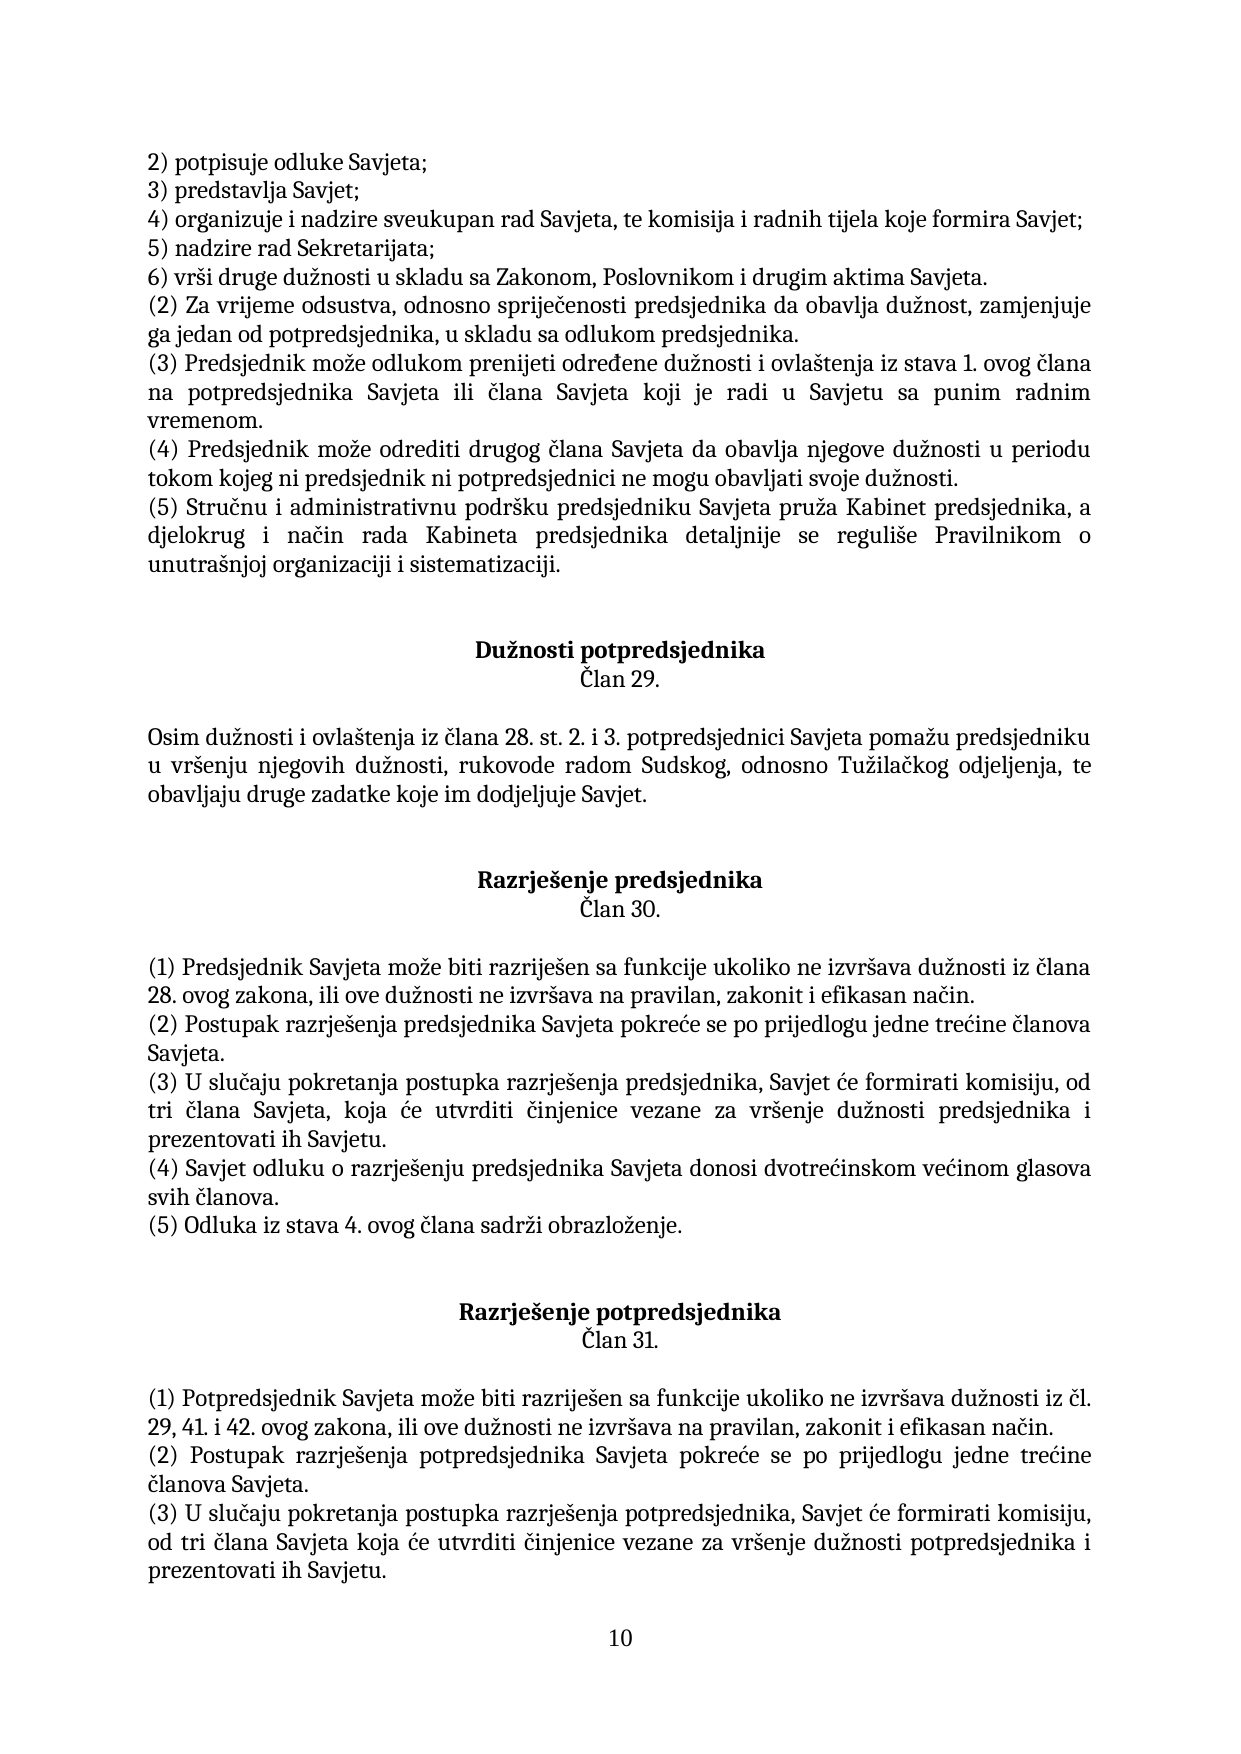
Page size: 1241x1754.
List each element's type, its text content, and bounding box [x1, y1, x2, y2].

text (5) Odluka iz stava 4. ovog člana sadrži obrazloženje. [148, 1211, 1093, 1240]
text 3) predstavlja Savjet; [148, 176, 1093, 205]
text Član 31. [148, 1326, 1093, 1355]
text (4) Predsjednik može odrediti drugog člana Savjeta da obavlja njegove dužnosti u periodu tokom kojeg ni predsjednik ni potpredsjednici ne mogu obavljati svoje dužnosti. [148, 435, 1093, 493]
text 5) nadzire rad Sekretarijata; [148, 234, 1093, 263]
text (2) Postupak razrješenja potpredsjednika Savjeta pokreće se po prijedlogu jedne trećine članova Savjeta. [148, 1441, 1093, 1499]
text (1) Potpredsjednik Savjeta može biti razriješen sa funkcije ukoliko ne izvršava dužnosti iz čl. 29, 41. i 42. ovog zakona, ili ove dužnosti ne izvršava na pravilan, zakonit i efikasan način. [148, 1384, 1093, 1441]
text (1) Predsjednik Savjeta može biti razriješen sa funkcije ukoliko ne izvršava dužnosti iz člana 28. ovog zakona, ili ove dužnosti ne izvršava na pravilan, zakonit i efikasan način. [148, 953, 1093, 1010]
text Član 29. [148, 665, 1093, 694]
text (3) Predsjednik može odlukom prenijeti određene dužnosti i ovlaštenja iz stava 1. ovog člana na potpredsjednika Savjeta ili člana Savjeta koji je radi u Savjetu sa punim radnim vremenom. [148, 349, 1093, 435]
text Dužnosti potpredsjednika [148, 636, 1093, 665]
text (3) U slučaju pokretanja postupka razrješenja predsjednika, Savjet će formirati komisiju, od tri člana Savjeta, koja će utvrditi činjenice vezane za vršenje dužnosti predsjednika i prezentovati ih Savjetu. [148, 1068, 1093, 1154]
text Razrješenje potpredsjednika [148, 1298, 1093, 1326]
text Član 30. [148, 895, 1093, 924]
text (4) Savjet odluku o razrješenju predsjednika Savjeta donosi dvotrećinskom većinom glasova svih članova. [148, 1154, 1093, 1211]
text (3) U slučaju pokretanja postupka razrješenja potpredsjednika, Savjet će formirati komisiju, od tri člana Savjeta koja će utvrditi činjenice vezane za vršenje dužnosti potpredsjednika i prezentovati ih Savjetu. [148, 1499, 1093, 1585]
text (5) Stručnu i administrativnu podršku predsjedniku Savjeta pruža Kabinet predsjednika, a djelokrug i način rada Kabineta predsjednika detaljnije se reguliše Pravilnikom o unutrašnjoj organizaciji i sistematizaciji. [148, 493, 1093, 579]
text 6) vrši druge dužnosti u skladu sa Zakonom, Poslovnikom i drugim aktima Savjeta. [148, 263, 1093, 291]
text 4) organizuje i nadzire sveukupan rad Savjeta, te komisija i radnih tijela koje formira Savjet; [148, 205, 1093, 234]
text 2) potpisuje odluke Savjeta; [148, 148, 1093, 176]
text (2) Za vrijeme odsustva, odnosno spriječenosti predsjednika da obavlja dužnost, zamjenjuje ga jedan od potpredsjednika, u skladu sa odlukom predsjednika. [148, 291, 1093, 349]
text Osim dužnosti i ovlaštenja iz člana 28. st. 2. i 3. potpredsjednici Savjeta pomažu predsjedniku u vršenju njegovih dužnosti, rukovode radom Sudskog, odnosno Tužilačkog odjeljenja, te obavljaju druge zadatke koje im dodjeljuje Savjet. [148, 723, 1093, 809]
text Razrješenje predsjednika [148, 866, 1093, 895]
text (2) Postupak razrješenja predsjednika Savjeta pokreće se po prijedlogu jedne trećine članova Savjeta. [148, 1010, 1093, 1068]
